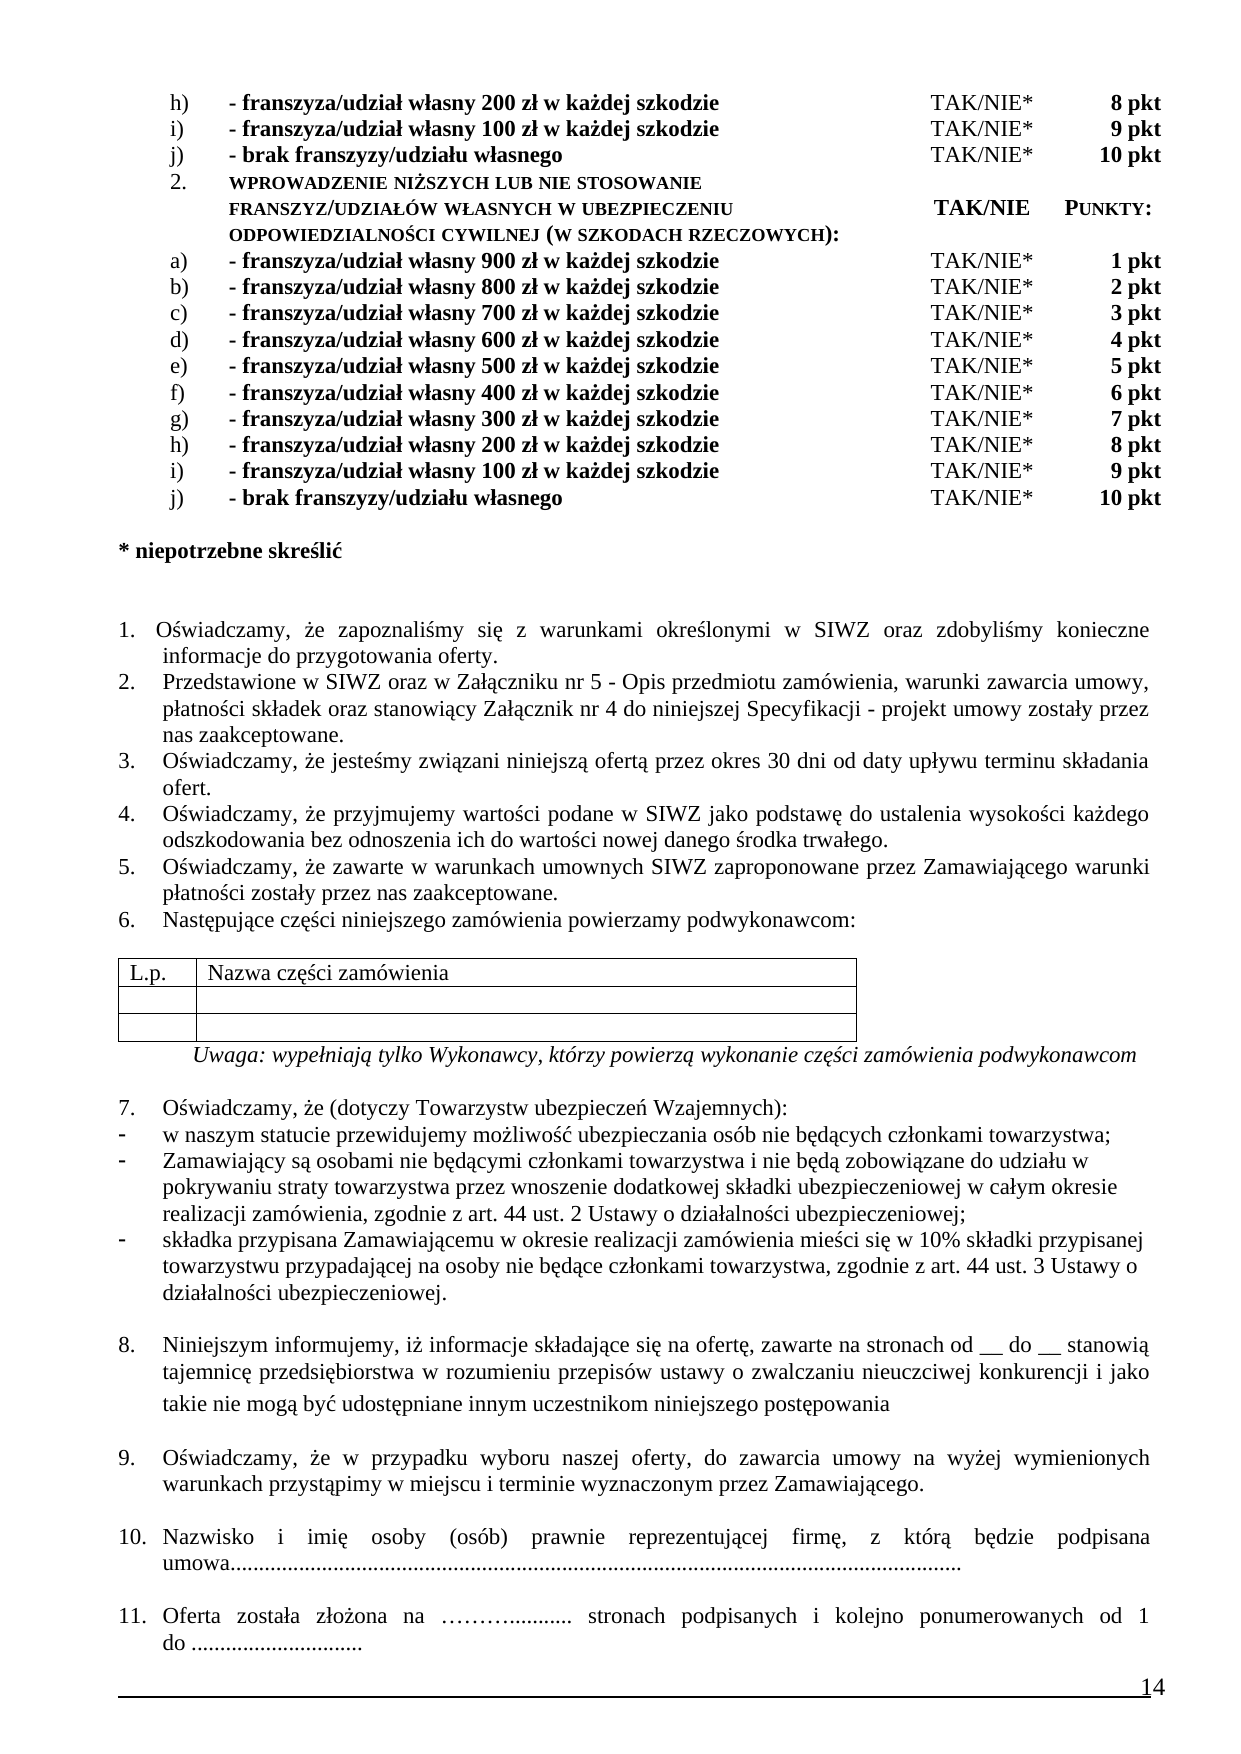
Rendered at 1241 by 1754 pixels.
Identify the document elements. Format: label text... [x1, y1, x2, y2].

table_cell d) [163, 326, 221, 352]
table_cell 2 pkt [1049, 273, 1168, 299]
table_cell TAK/NIE* [915, 352, 1048, 378]
list Przedstawione w SIWZ oraz w Załączniku nr 5 - Opis przedmiotu zamówienia, warunki zawarcia umowy, płatności składek oraz stanowiący Załącznik nr 4 do niniejszej Specyfikacji - projekt umowy zostały przez nas zaakceptowane. [118, 668, 1152, 747]
table_cell [197, 1014, 856, 1041]
table_cell TAK/NIE* [915, 141, 1048, 168]
table_header Nazwa części zamówienia [197, 959, 856, 986]
table_cell h) [163, 89, 221, 115]
table_cell - brak franszyzy/udziału własnego [221, 484, 915, 510]
list Oświadczamy, że jesteśmy związani niniejszą ofertą przez okres 30 dni od daty upływu terminu składania ofert. [118, 747, 1152, 800]
table_cell - franszyza/udział własny 400 zł w każdej szkodzie [221, 379, 915, 405]
table_cell 7 pkt [1049, 405, 1168, 431]
table_cell [119, 1014, 196, 1041]
table_cell TAK/NIE [915, 168, 1048, 247]
table_cell TAK/NIE* [915, 326, 1048, 352]
table_cell TAK/NIE* [915, 379, 1048, 405]
table_cell - franszyza/udział własny 900 zł w każdej szkodzie [221, 247, 915, 273]
table_cell i) [163, 458, 221, 484]
table_cell i) [163, 115, 221, 141]
table_cell 3 pkt [1049, 300, 1168, 326]
table_cell e) [163, 352, 221, 378]
table_cell - franszyza/udział własny 200 zł w każdej szkodzie [221, 431, 915, 458]
table_cell 9 pkt [1049, 458, 1168, 484]
list Niniejszym informujemy, iż informacje składające się na ofertę, zawarte na stronach od __ do __ stanowią tajemnicę przedsiębiorstwa w rozumieniu przepisów ustawy o zwalczaniu nieuczciwej konkurencji i jako takie nie mogą być udostępniane innym uczestnikom niniejszego postępowania [118, 1331, 1152, 1418]
table_cell TAK/NIE* [915, 247, 1048, 273]
list Następujące części niniejszego zamówienia powierzamy podwykonawcom: [118, 906, 1152, 932]
table_cell 6 pkt [1049, 379, 1168, 405]
text Uwaga: wypełniają tylko Wykonawcy, którzy powierzą wykonanie części zamówienia podwykonawcom [156, 1042, 1152, 1068]
list Zamawiający są osobami nie będącymi członkami towarzystwa i nie będą zobowiązane do udziału w pokrywaniu straty towarzystwa przez wnoszenie dodatkowej składki ubezpieczeniowej w całym okresie realizacji zamówienia, zgodnie z art. 44 ust. 2 Ustawy o działalności ubezpieczeniowej; [118, 1147, 1152, 1226]
text * niepotrzebne skreślić [118, 537, 1152, 563]
table_cell TAK/NIE* [915, 484, 1048, 510]
table_cell [197, 987, 856, 1013]
table_cell wprowadzenie niższych lub nie stosowanie franszyz/udziałów własnych w ubezpieczeniu odpowiedzialności cywilnej (w szkodach rzeczowych): [221, 168, 915, 247]
table_cell - franszyza/udział własny 100 zł w każdej szkodzie [221, 458, 915, 484]
table_cell TAK/NIE* [915, 89, 1048, 115]
table_cell - franszyza/udział własny 500 zł w każdej szkodzie [221, 352, 915, 378]
table_cell g) [163, 405, 221, 431]
table_cell c) [163, 300, 221, 326]
table_cell - franszyza/udział własny 100 zł w każdej szkodzie [221, 115, 915, 141]
list Oświadczamy, że (dotyczy Towarzystw ubezpieczeń Wzajemnych): [118, 1094, 1152, 1121]
table_cell TAK/NIE* [915, 431, 1048, 458]
table_cell - brak franszyzy/udziału własnego [221, 141, 915, 168]
table_cell - franszyza/udział własny 700 zł w każdej szkodzie [221, 300, 915, 326]
table_cell 4 pkt [1049, 326, 1168, 352]
table_cell 10 pkt [1049, 484, 1168, 510]
table_cell 2. [163, 168, 221, 247]
list Oferta została złożona na ………........... stronach podpisanych i kolejno ponumerowanych od 1 do .............................. [118, 1602, 1152, 1655]
table_cell 8 pkt [1049, 89, 1168, 115]
table_cell - franszyza/udział własny 300 zł w każdej szkodzie [221, 405, 915, 431]
table_cell TAK/NIE* [915, 405, 1048, 431]
table_cell j) [163, 484, 221, 510]
table_cell TAK/NIE* [915, 300, 1048, 326]
list Oświadczamy, że zawarte w warunkach umownych SIWZ zaproponowane przez Zamawiającego warunki płatności zostały przez nas zaakceptowane. [118, 853, 1152, 906]
table_header L.p. [119, 959, 196, 986]
table_cell a) [163, 247, 221, 273]
table_cell - franszyza/udział własny 200 zł w każdej szkodzie [221, 89, 915, 115]
table_cell TAK/NIE* [915, 115, 1048, 141]
table_cell 10 pkt [1049, 141, 1168, 168]
list Oświadczamy, że zapoznaliśmy się z warunkami określonymi w SIWZ oraz zdobyliśmy konieczne informacje do przygotowania oferty. [118, 616, 1152, 668]
table_cell - franszyza/udział własny 800 zł w każdej szkodzie [221, 273, 915, 299]
list składka przypisana Zamawiającemu w okresie realizacji zamówienia mieści się w 10% składki przypisanej towarzystwu przypadającej na osoby nie będące członkami towarzystwa, zgodnie z art. 44 ust. 3 Ustawy o działalności ubezpieczeniowej. [118, 1226, 1152, 1305]
table_cell b) [163, 273, 221, 299]
table_cell h) [163, 431, 221, 458]
table_cell - franszyza/udział własny 600 zł w każdej szkodzie [221, 326, 915, 352]
table_cell f) [163, 379, 221, 405]
list Nazwisko i imię osoby (osób) prawnie reprezentującej firmę, z którą będzie podpisana umowa................................................................................................................................ [118, 1523, 1152, 1576]
list Oświadczamy, że przyjmujemy wartości podane w SIWZ jako podstawę do ustalenia wysokości każdego odszkodowania bez odnoszenia ich do wartości nowej danego środka trwałego. [118, 800, 1152, 853]
table_cell j) [163, 141, 221, 168]
table_cell Punkty: [1049, 168, 1168, 247]
table_cell 1 pkt [1049, 247, 1168, 273]
table_cell [119, 987, 196, 1013]
list Oświadczamy, że w przypadku wyboru naszej oferty, do zawarcia umowy na wyżej wymienionych warunkach przystąpimy w miejscu i terminie wyznaczonym przez Zamawiającego. [118, 1444, 1152, 1497]
list w naszym statucie przewidujemy możliwość ubezpieczania osób nie będących członkami towarzystwa; [118, 1121, 1152, 1147]
table_cell 5 pkt [1049, 352, 1168, 378]
table_cell TAK/NIE* [915, 273, 1048, 299]
table_cell TAK/NIE* [915, 458, 1048, 484]
table_cell 9 pkt [1049, 115, 1168, 141]
table_cell 8 pkt [1049, 431, 1168, 458]
